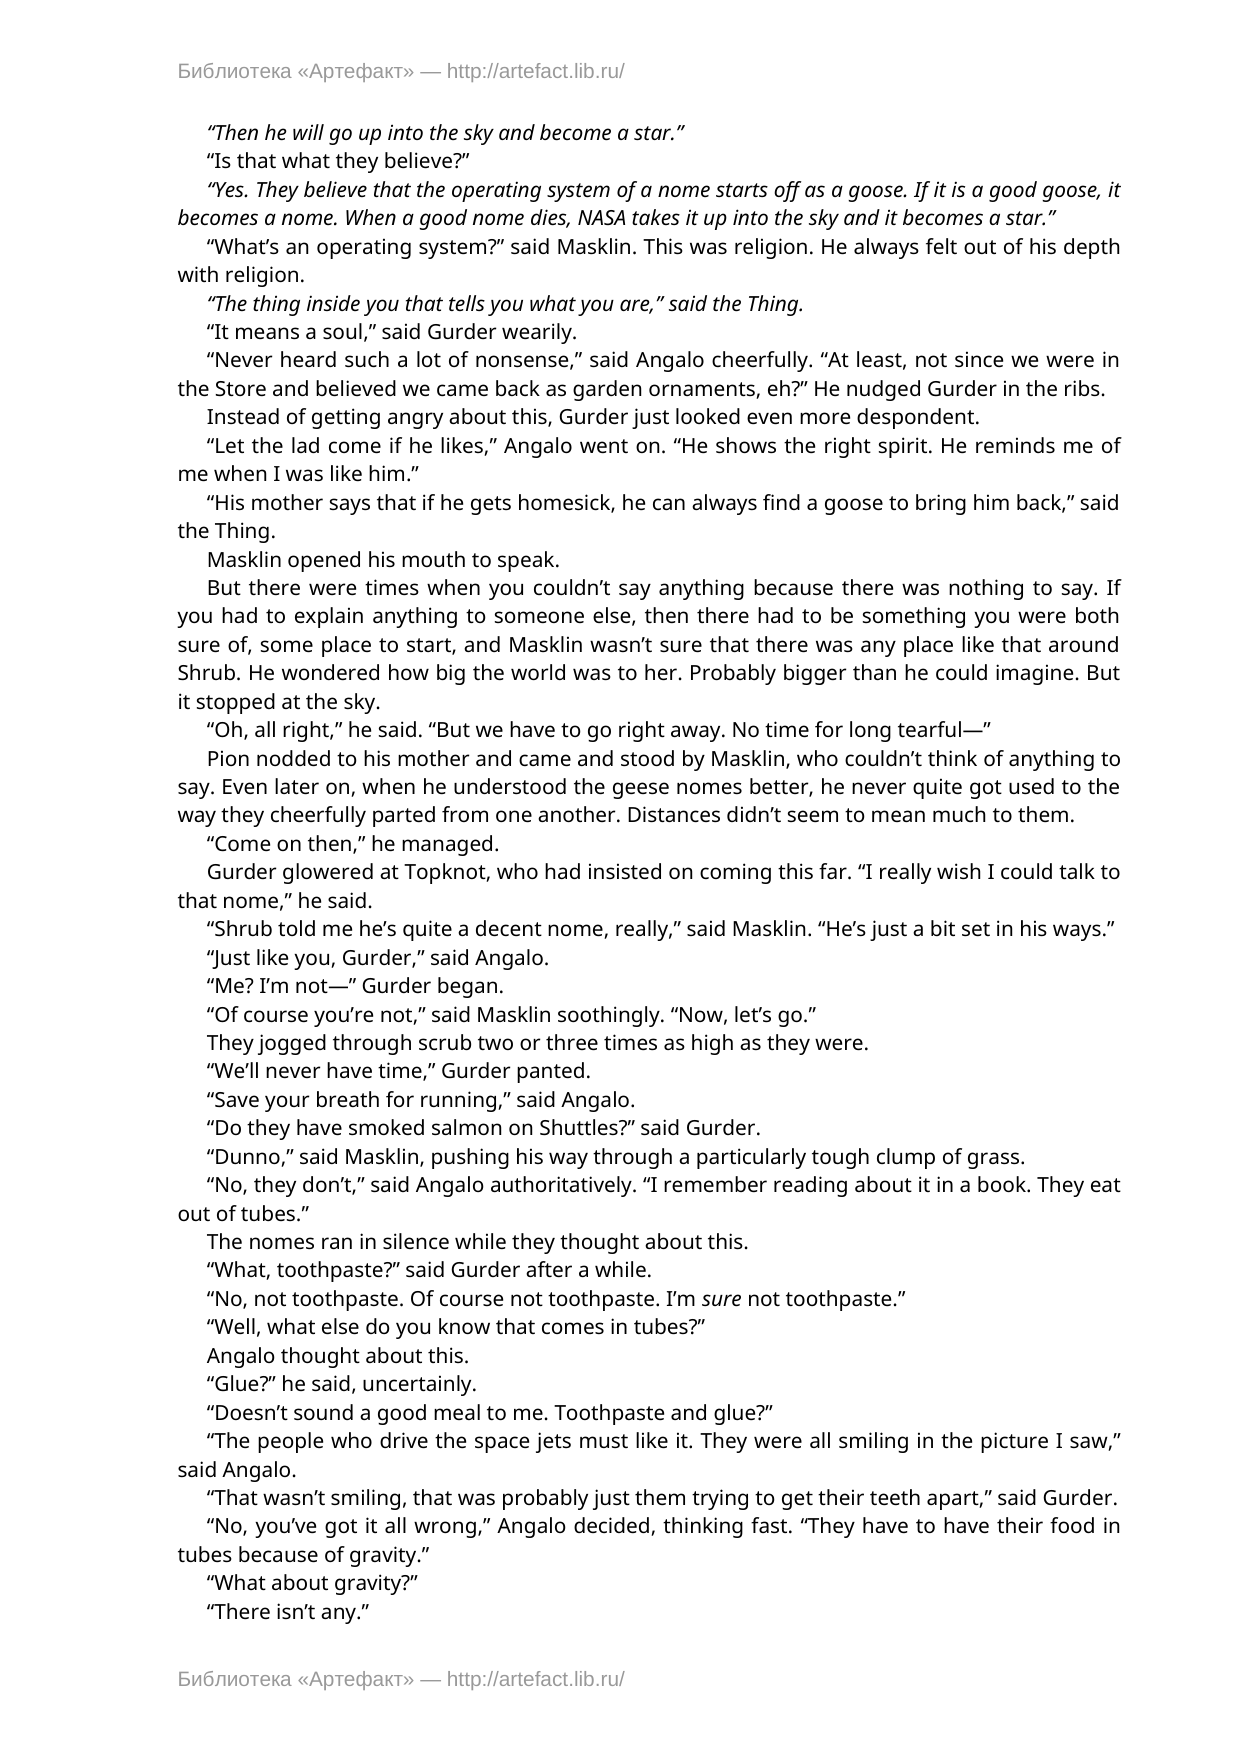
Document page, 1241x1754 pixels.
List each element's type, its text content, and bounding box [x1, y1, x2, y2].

text Instead of getting angry about this, Gurder just looked even more despondent. [177, 402, 1122, 431]
text Angalo thought about this. [177, 1341, 1122, 1369]
text “What’s an operating system?” said Masklin. This was religion. He always felt out of his depth with religion. [177, 232, 1122, 289]
text “Never heard such a lot of nonsense,” said Angalo cheerfully. “At least, not since we were in the Store and believed we came back as garden ornaments, eh?” He nudged Gurder in the ribs. [177, 346, 1122, 402]
text “Just like you, Gurder,” said Angalo. [177, 943, 1122, 971]
text “Then he will go up into the sky and become a star.” [177, 118, 1122, 147]
text “Let the lad come if he likes,” Angalo went on. “He shows the right spirit. He reminds me of me when I was like him.” [177, 431, 1122, 488]
text “The people who drive the space jets must like it. They were all smiling in the picture I saw,” said Angalo. [177, 1426, 1122, 1483]
text “Is that what they believe?” [177, 147, 1122, 175]
text The nomes ran in silence while they thought about this. [177, 1227, 1122, 1256]
text “There isn’t any.” [177, 1597, 1122, 1625]
text “Oh, all right,” he said. “But we have to go right away. No time for long tearful—” [177, 715, 1122, 744]
text “We’ll never have time,” Gurder panted. [177, 1057, 1122, 1085]
text Gurder glowered at Topknot, who had insisted on coming this far. “I really wish I could talk to that nome,” he said. [177, 857, 1122, 914]
text “No, not toothpaste. Of course not toothpaste. I’m sure not toothpaste.” [177, 1284, 1122, 1312]
text “What about gravity?” [177, 1568, 1122, 1597]
text “Glue?” he said, uncertainly. [177, 1369, 1122, 1398]
text “Shrub told me he’s quite a decent nome, really,” said Masklin. “He’s just a bit set in his ways.” [177, 914, 1122, 943]
text “That wasn’t smiling, that was probably just them trying to get their teeth apart,” said Gurder. [177, 1483, 1122, 1512]
text “His mother says that if he gets homesick, he can always find a goose to bring him back,” said the Thing. [177, 488, 1122, 545]
text “What, toothpaste?” said Gurder after a while. [177, 1256, 1122, 1284]
text They jogged through scrub two or three times as high as they were. [177, 1028, 1122, 1057]
text But there were times when you couldn’t say anything because there was nothing to say. If you had to explain anything to someone else, then there had to be something you were both sure of, some place to start, and Masklin wasn’t sure that there was any place like that around Shrub. He wondered how big the world was to her. Probably bigger than he could imagine. But it stopped at the sky. [177, 573, 1122, 715]
text “No, you’ve got it all wrong,” Angalo decided, thinking fast. “They have to have their food in tubes because of gravity.” [177, 1512, 1122, 1568]
text “No, they don’t,” said Angalo authoritatively. “I remember reading about it in a book. They eat out of tubes.” [177, 1170, 1122, 1227]
text “Me? I’m not—” Gurder began. [177, 971, 1122, 1000]
text “Well, what else do you know that comes in tubes?” [177, 1312, 1122, 1341]
text “Of course you’re not,” said Masklin soothingly. “Now, let’s go.” [177, 1000, 1122, 1028]
text “Do they have smoked salmon on Shuttles?” said Gurder. [177, 1113, 1122, 1142]
text “Dunno,” said Masklin, pushing his way through a particularly tough clump of grass. [177, 1142, 1122, 1170]
text “Yes. They believe that the operating system of a nome starts off as a goose. If it is a good goose, it becomes a nome. When a good nome dies, NASA takes it up into the sky and it becomes a star.” [177, 175, 1122, 232]
text Pion nodded to his mother and came and stood by Masklin, who couldn’t think of anything to say. Even later on, when he understood the geese nomes better, he never quite got used to the way they cheerfully parted from one another. Distances didn’t seem to mean much to them. [177, 744, 1122, 829]
text Masklin opened his mouth to speak. [177, 545, 1122, 573]
text “The thing inside you that tells you what you are,” said the Thing. [177, 289, 1122, 317]
text “Doesn’t sound a good meal to me. Toothpaste and glue?” [177, 1398, 1122, 1426]
text “It means a soul,” said Gurder wearily. [177, 317, 1122, 346]
text “Save your breath for running,” said Angalo. [177, 1085, 1122, 1113]
text “Come on then,” he managed. [177, 829, 1122, 857]
